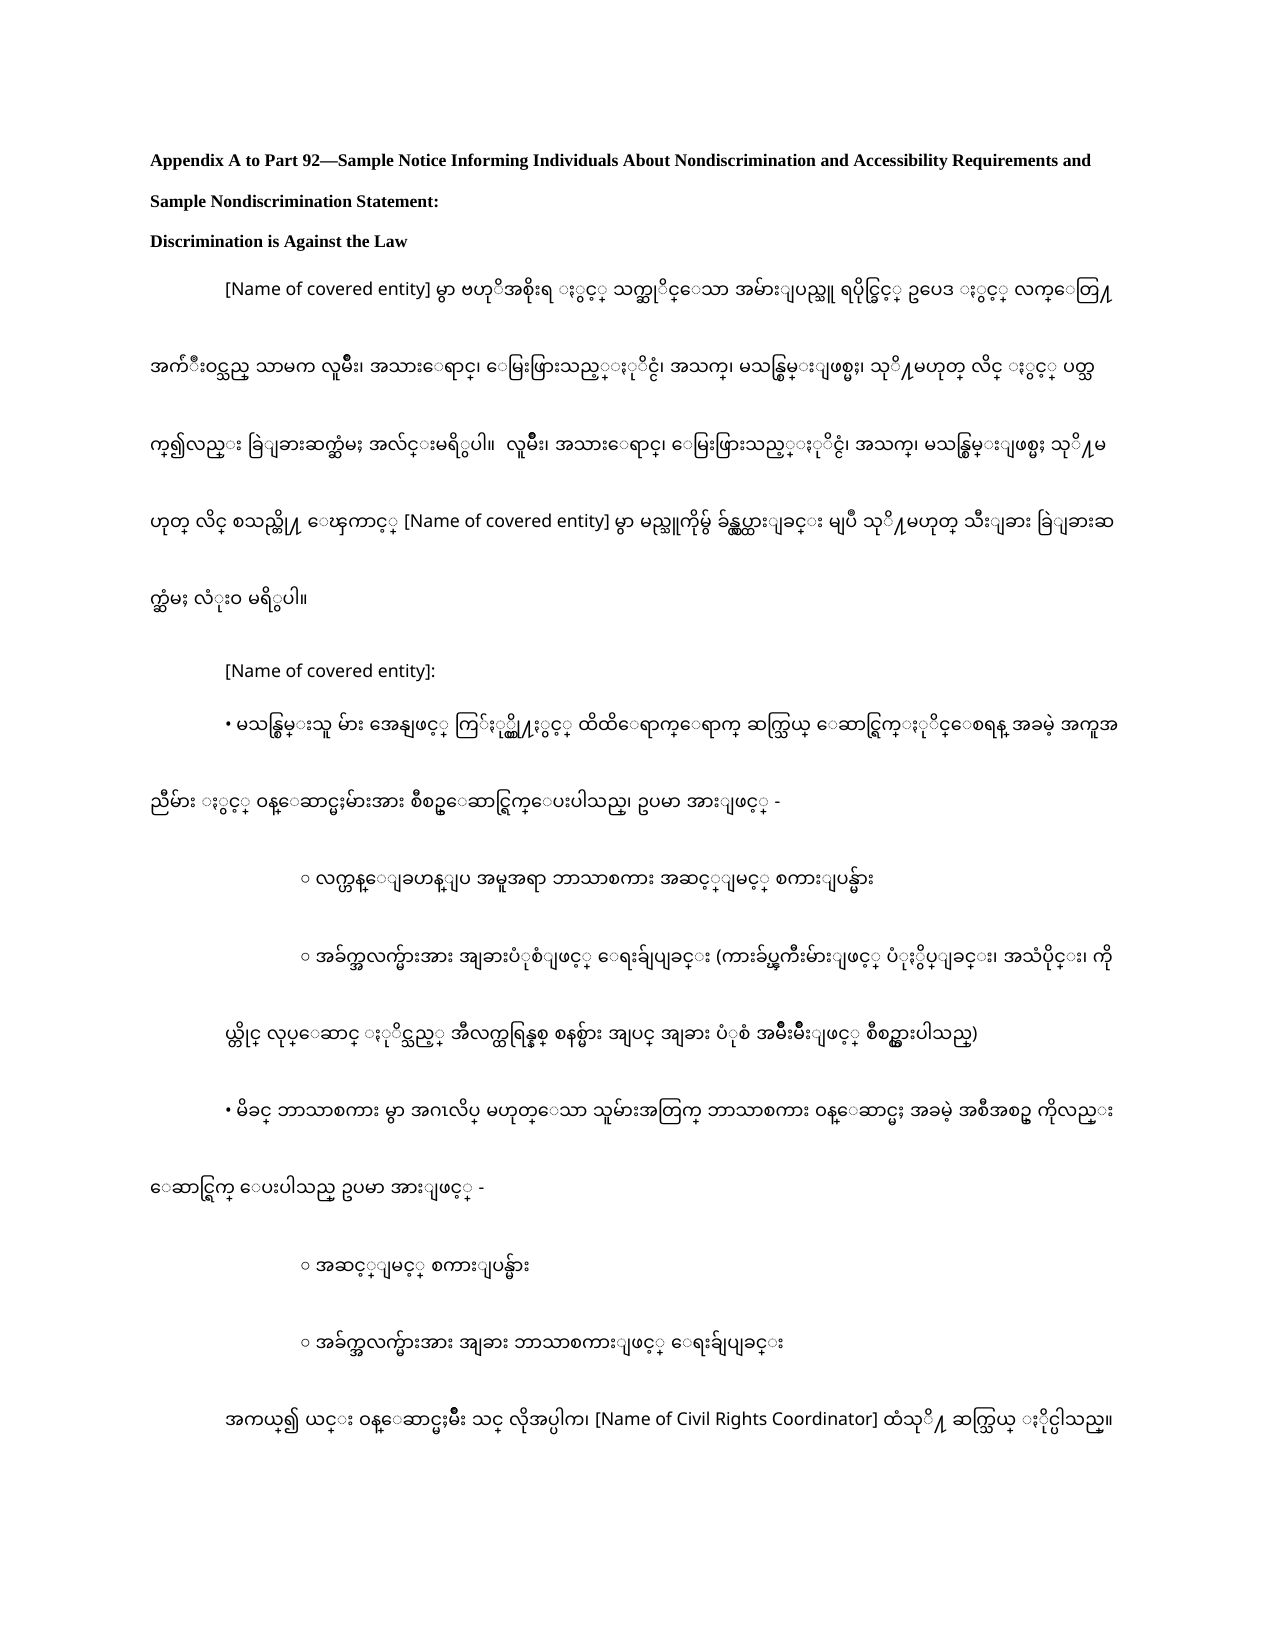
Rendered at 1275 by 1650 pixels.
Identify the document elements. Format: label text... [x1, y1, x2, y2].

text Discrimination is Against the Law [150, 231, 1125, 252]
text [Name of covered entity] မွာ ဗဟုိအစိုးရ ႏွင့္ သက္ဆုိင္ေသာ အမ်ားျပည္သူ ရပိုင္ခြင့္ ဥပေဒ ႏွင့္ လက္ေတြ႔ အက်ံဳးဝင္သည္ သာမက လူမ်ိဳး၊ အသားေရာင္၊ ေမြးဖြားသည့္ႏုိင္ငံ၊ အသက္၊ မသန္စြမ္းျဖစ္မႈ၊ သုိ႔မဟုတ္ လိင္ ႏွင့္ ပတ္သက္၍လည္း ခြဲျခားဆက္ဆံမႈ အလ်င္းမရိွပါ။ လူမ်ိဳး၊ အသားေရာင္၊ ေမြးဖြားသည့္ႏုိင္ငံ၊ အသက္၊ မသန္စြမ္းျဖစ္မႈ သုိ႔မဟုတ္ လိင္ စသည္တို႔ ေၾကာင့္ [Name of covered entity] မွာ မည္သူကိုမွ် ခ်န္လွပ္ထားျခင္း မျပဳ သုိ႔မဟုတ္ သီးျခား ခြဲျခားဆက္ဆံမႈ လံုးဝ မရိွပါ။ [150, 272, 1125, 620]
text Appendix A to Part 92—Sample Notice Informing Individuals About Nondiscrimination and Accessibility Requirements and Sample Nondiscrimination Statement: [150, 150, 1125, 211]
text ○ အခ်က္အလက္မ်ားအား အျခားပံုစံျဖင့္ ေရးခ်ျပျခင္း (ကားခ်ပ္ၾကီးမ်ားျဖင့္ ပံုႏွိပ္ျခင္း၊ အသံပိုင္း၊ ကိုယ္တိုင္ လုပ္ေဆာင္ ႏုိင္သည့္ အီလက္ထရြန္နစ္ စနစ္မ်ား အျပင္ အျခား ပံုစံ အမ်ိဳးမ်ိဳးျဖင့္ စီစဥ္ထားပါသည္) [225, 938, 1125, 1054]
text ○ လက္ဟန္ေျခဟန္ျပ အမူအရာ ဘာသာစကား အဆင့္ျမင့္ စကားျပန္မ်ား [150, 861, 1125, 900]
text • မိခင္ ဘာသာစကား မွာ အဂၤလိပ္ မဟုတ္ေသာ သူမ်ားအတြက္ ဘာသာစကား ဝန္ေဆာင္မႈ အခမဲ့ အစီအစဥ္ ကိုလည္း ေဆာင္ရြက္ ေပးပါသည္ ဥပမာ အားျဖင့္ - [150, 1093, 1125, 1209]
text [Name of covered entity]: [150, 658, 1125, 682]
text ○ အဆင့္ျမင့္ စကားျပန္မ်ား [150, 1248, 1125, 1286]
text ○ အခ်က္အလက္မ်ားအား အျခား ဘာသာစကားျဖင့္ ေရးခ်ျပျခင္း [150, 1325, 1125, 1364]
text • မသန္စြမ္းသူ မ်ား အေနျဖင့္ ကြ်ႏု္ပ္တို႔ႏွင့္ ထိထိေရာက္ေရာက္ ဆက္သြယ္ ေဆာင္ရြက္ႏုိင္ေစရန္ အခမဲ့ အကူအညီမ်ား ႏွင့္ ဝန္ေဆာင္မႈမ်ားအား စီစဥ္ေဆာင္ရြက္ေပးပါသည္၊ ဥပမာ အားျဖင့္ - [150, 707, 1125, 823]
text အကယ္၍ ယင္း ဝန္ေဆာင္မႈမ်ိဳး သင္ လိုအပ္ပါက၊ [Name of Civil Rights Coordinator] ထံသုိ႔ ဆက္သြယ္ ႏိုင္ပါသည္။ [150, 1402, 1125, 1441]
